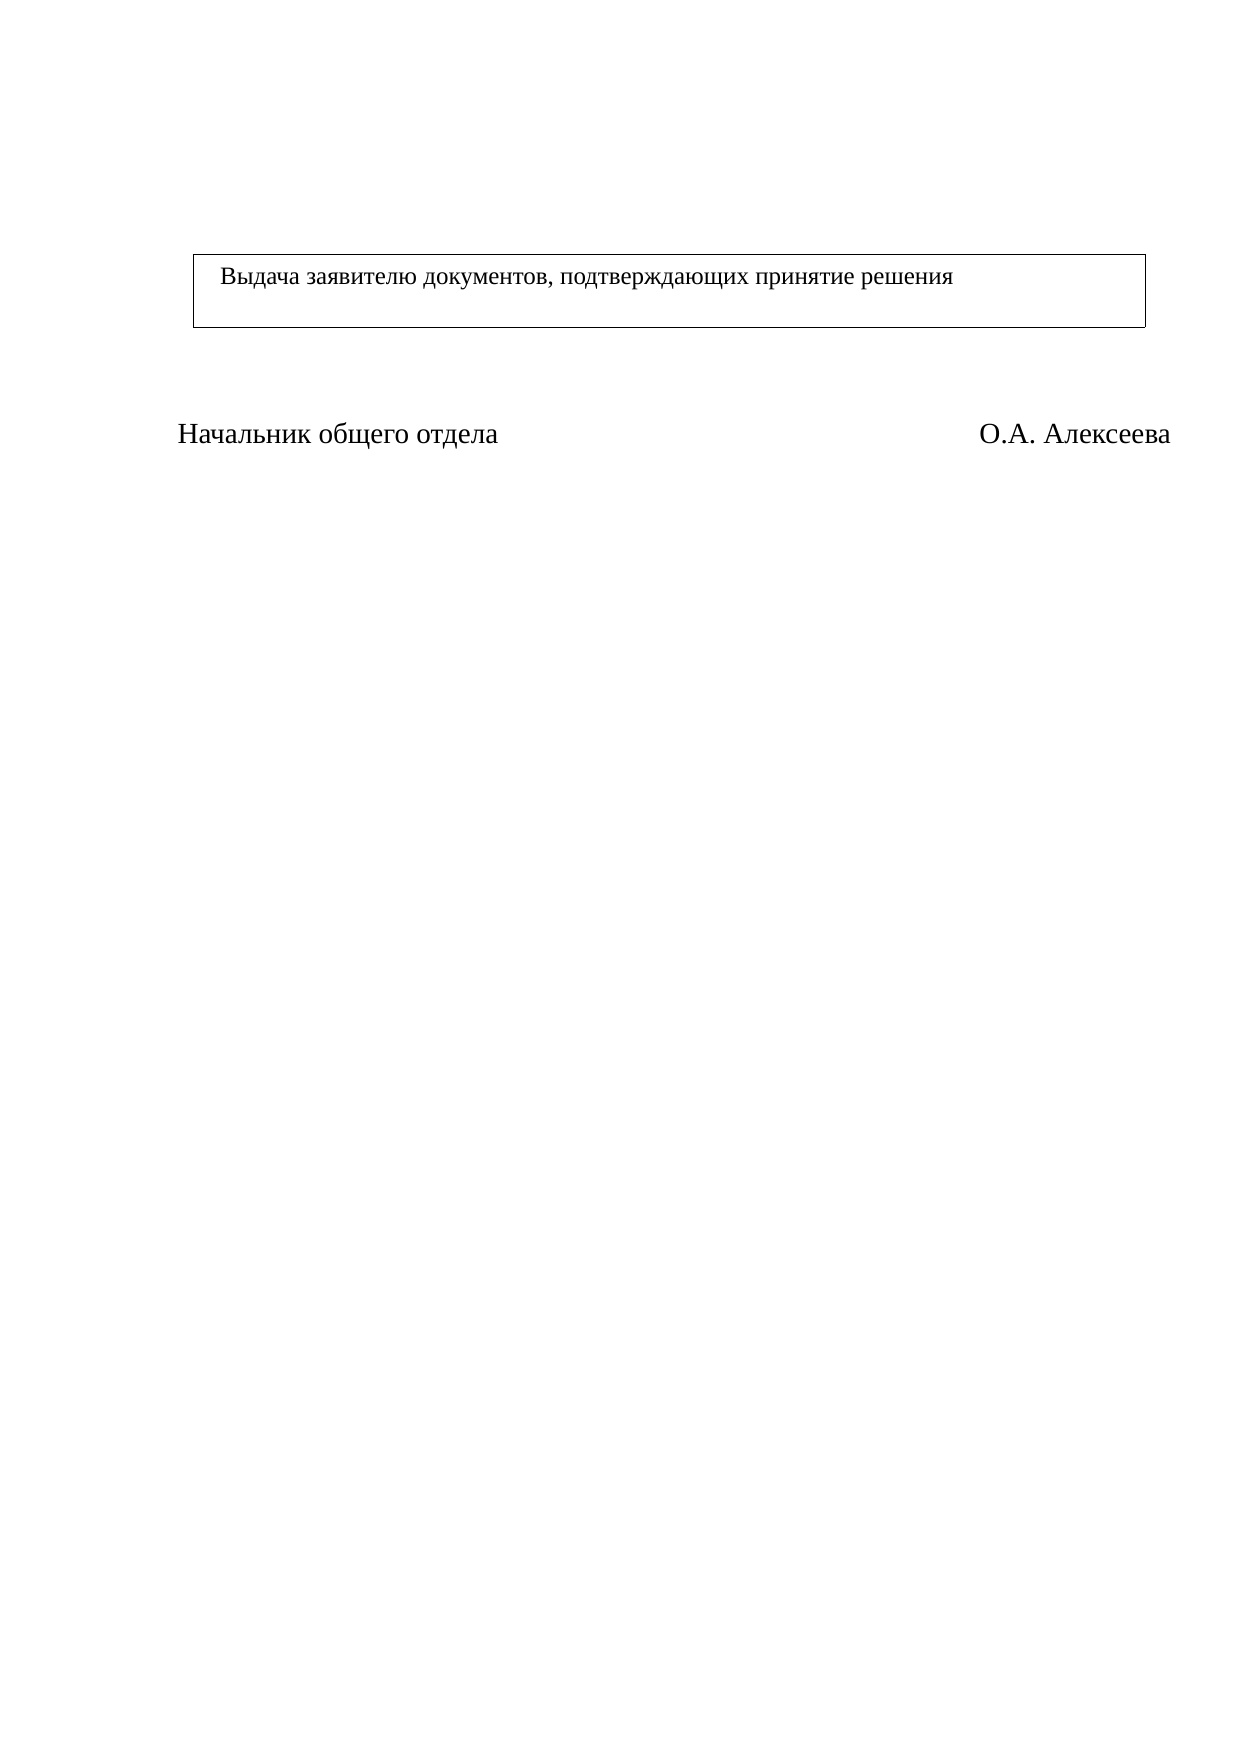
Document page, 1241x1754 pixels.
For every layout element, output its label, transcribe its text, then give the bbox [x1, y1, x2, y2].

text Начальник общего отдела О.А. Алексеева [177, 416, 1181, 449]
